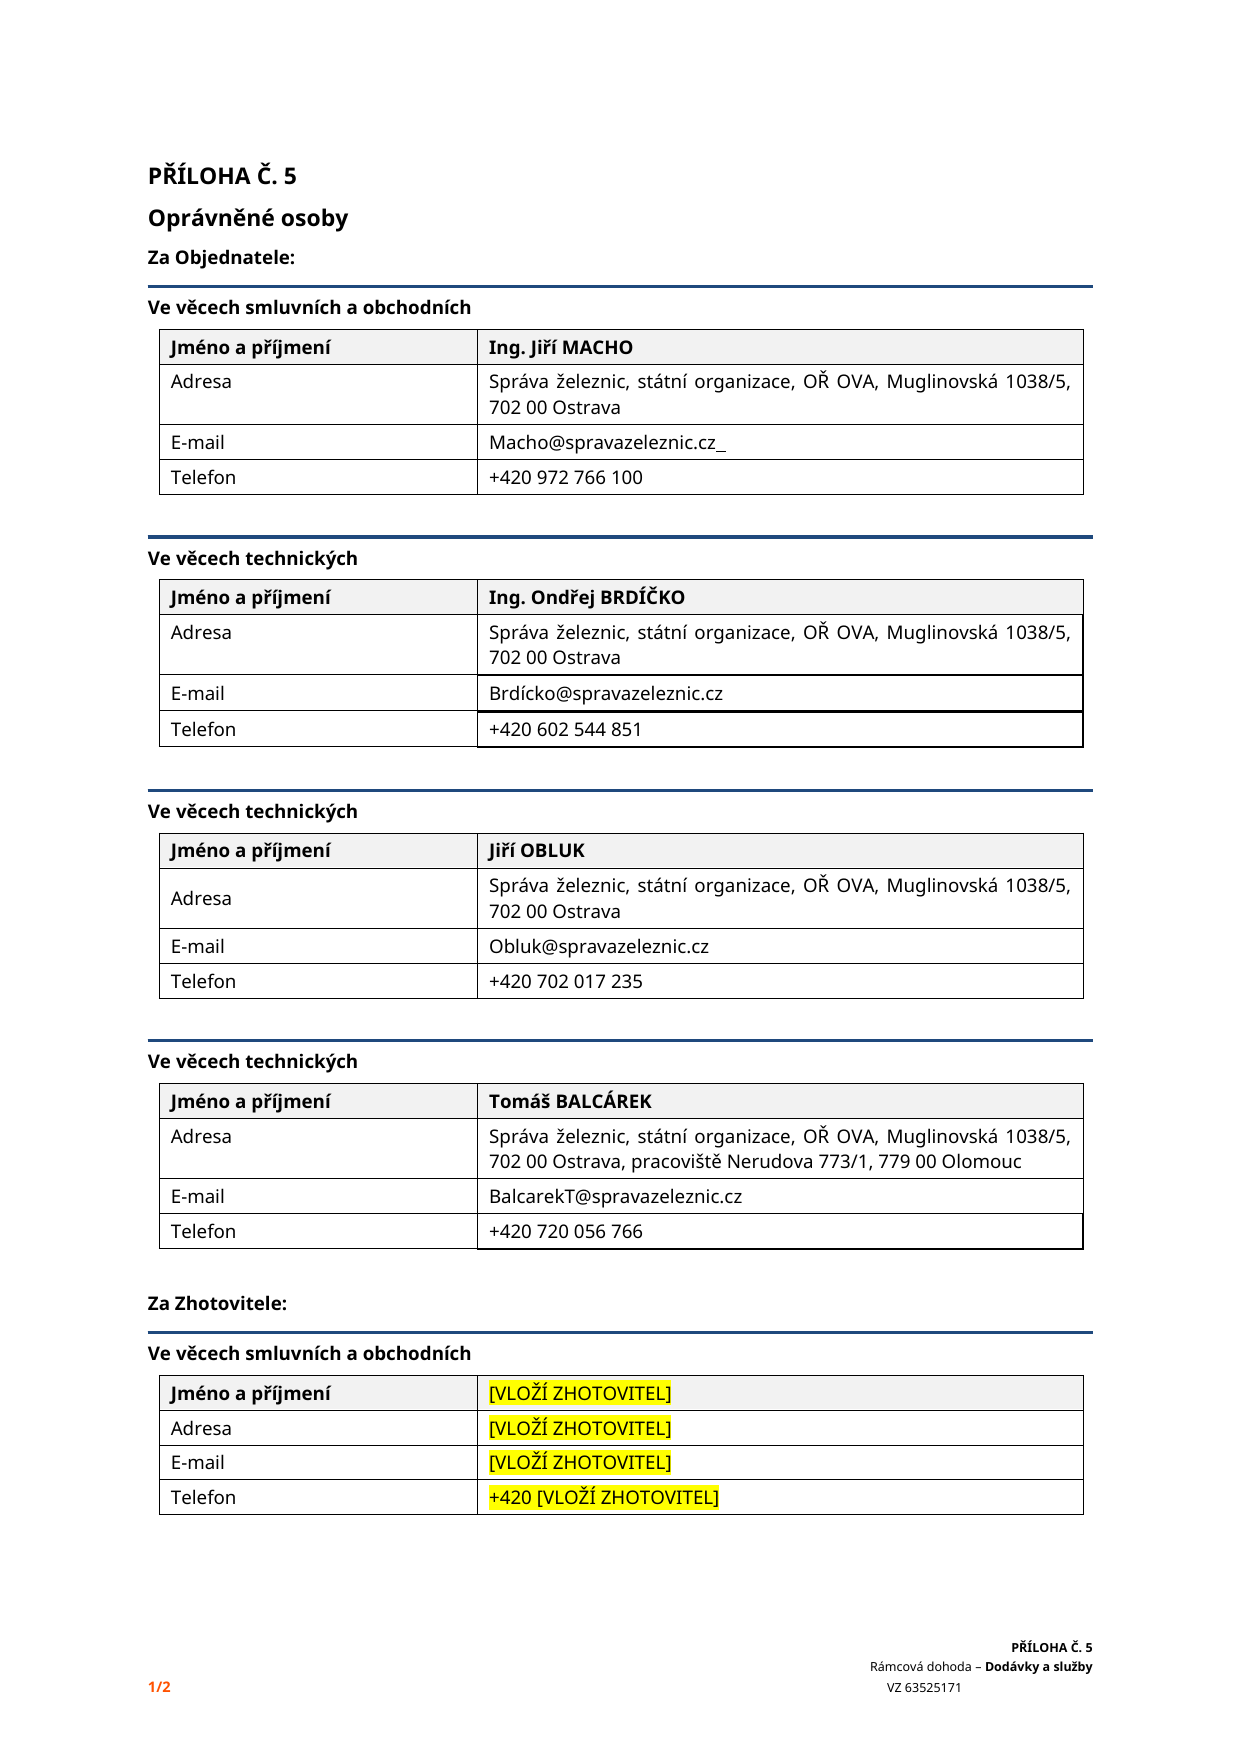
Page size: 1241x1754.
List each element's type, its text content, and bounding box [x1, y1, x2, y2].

table_cell Správa železnic, státní organizace, OŘ OVA, Muglinovská 1038/5, 702 00 Ostrava, pracoviště Nerudova 773/1, 779 00 Olomouc [478, 1119, 1083, 1178]
table_cell Telefon [160, 460, 477, 494]
table_cell Adresa [160, 1119, 477, 1178]
table_cell Telefon [160, 1480, 477, 1514]
table_cell Macho@spravazeleznic.cz [478, 425, 1083, 459]
text Oprávněné osoby [148, 203, 1093, 232]
table_cell E-mail [160, 929, 477, 963]
table_cell Adresa [160, 869, 477, 928]
table_header [VLOŽÍ ZHOTOVITEL] [478, 1376, 1083, 1409]
table_cell Adresa [160, 365, 477, 424]
table_cell +420 720 056 766 [478, 1214, 1082, 1248]
table_cell Brdícko@spravazeleznic.cz [478, 676, 1082, 710]
table_header Jméno a příjmení [160, 330, 477, 364]
table_cell +420 [VLOŽÍ ZHOTOVITEL] [478, 1480, 1083, 1514]
table_cell [VLOŽÍ ZHOTOVITEL] [478, 1446, 1083, 1479]
text Ve věcech technických [148, 792, 1093, 824]
table_cell E-mail [160, 675, 477, 710]
table_header Tomáš BALCÁREK [478, 1084, 1083, 1118]
table_cell Adresa [160, 615, 477, 674]
table_cell [VLOŽÍ ZHOTOVITEL] [478, 1411, 1083, 1444]
table_cell E-mail [160, 1179, 477, 1213]
table_cell Správa železnic, státní organizace, OŘ OVA, Muglinovská 1038/5, 702 00 Ostrava [478, 365, 1083, 424]
table_cell +420 972 766 100 [478, 460, 1083, 494]
table_cell Adresa [160, 1411, 477, 1444]
text Ve věcech smluvních a obchodních [148, 288, 1093, 320]
table_cell +420 602 544 851 [478, 713, 1082, 746]
table_cell Správa železnic, státní organizace, OŘ OVA, Muglinovská 1038/5, 702 00 Ostrava [478, 615, 1082, 674]
text Za Objednatele: [148, 244, 1093, 270]
text Za Zhotovitele: [148, 1291, 1093, 1316]
table_cell Telefon [160, 1214, 477, 1248]
table_cell +420 702 017 235 [478, 964, 1083, 998]
table_header Ing. Jiří MACHO [478, 330, 1083, 364]
table_cell E-mail [160, 1446, 477, 1479]
table_cell Telefon [160, 711, 477, 746]
text Příloha č. 5 [148, 161, 1093, 190]
table_header Ing. Ondřej BRDÍČKO [478, 580, 1083, 614]
table_header Jméno a příjmení [160, 834, 477, 867]
text Ve věcech technických [148, 539, 1093, 570]
table_cell BalcarekT@spravazeleznic.cz [478, 1179, 1083, 1213]
table_cell Telefon [160, 964, 477, 998]
table_header Jméno a příjmení [160, 1084, 477, 1118]
table_cell Správa železnic, státní organizace, OŘ OVA, Muglinovská 1038/5, 702 00 Ostrava [478, 869, 1083, 928]
table_header Jméno a příjmení [160, 1376, 477, 1409]
table_cell Obluk@spravazeleznic.cz [478, 929, 1083, 963]
table_header Jiří OBLUK [478, 834, 1083, 867]
table_header Jméno a příjmení [160, 580, 477, 614]
text Ve věcech technických [148, 1042, 1093, 1074]
table_cell E-mail [160, 425, 477, 459]
text Ve věcech smluvních a obchodních [148, 1334, 1093, 1366]
